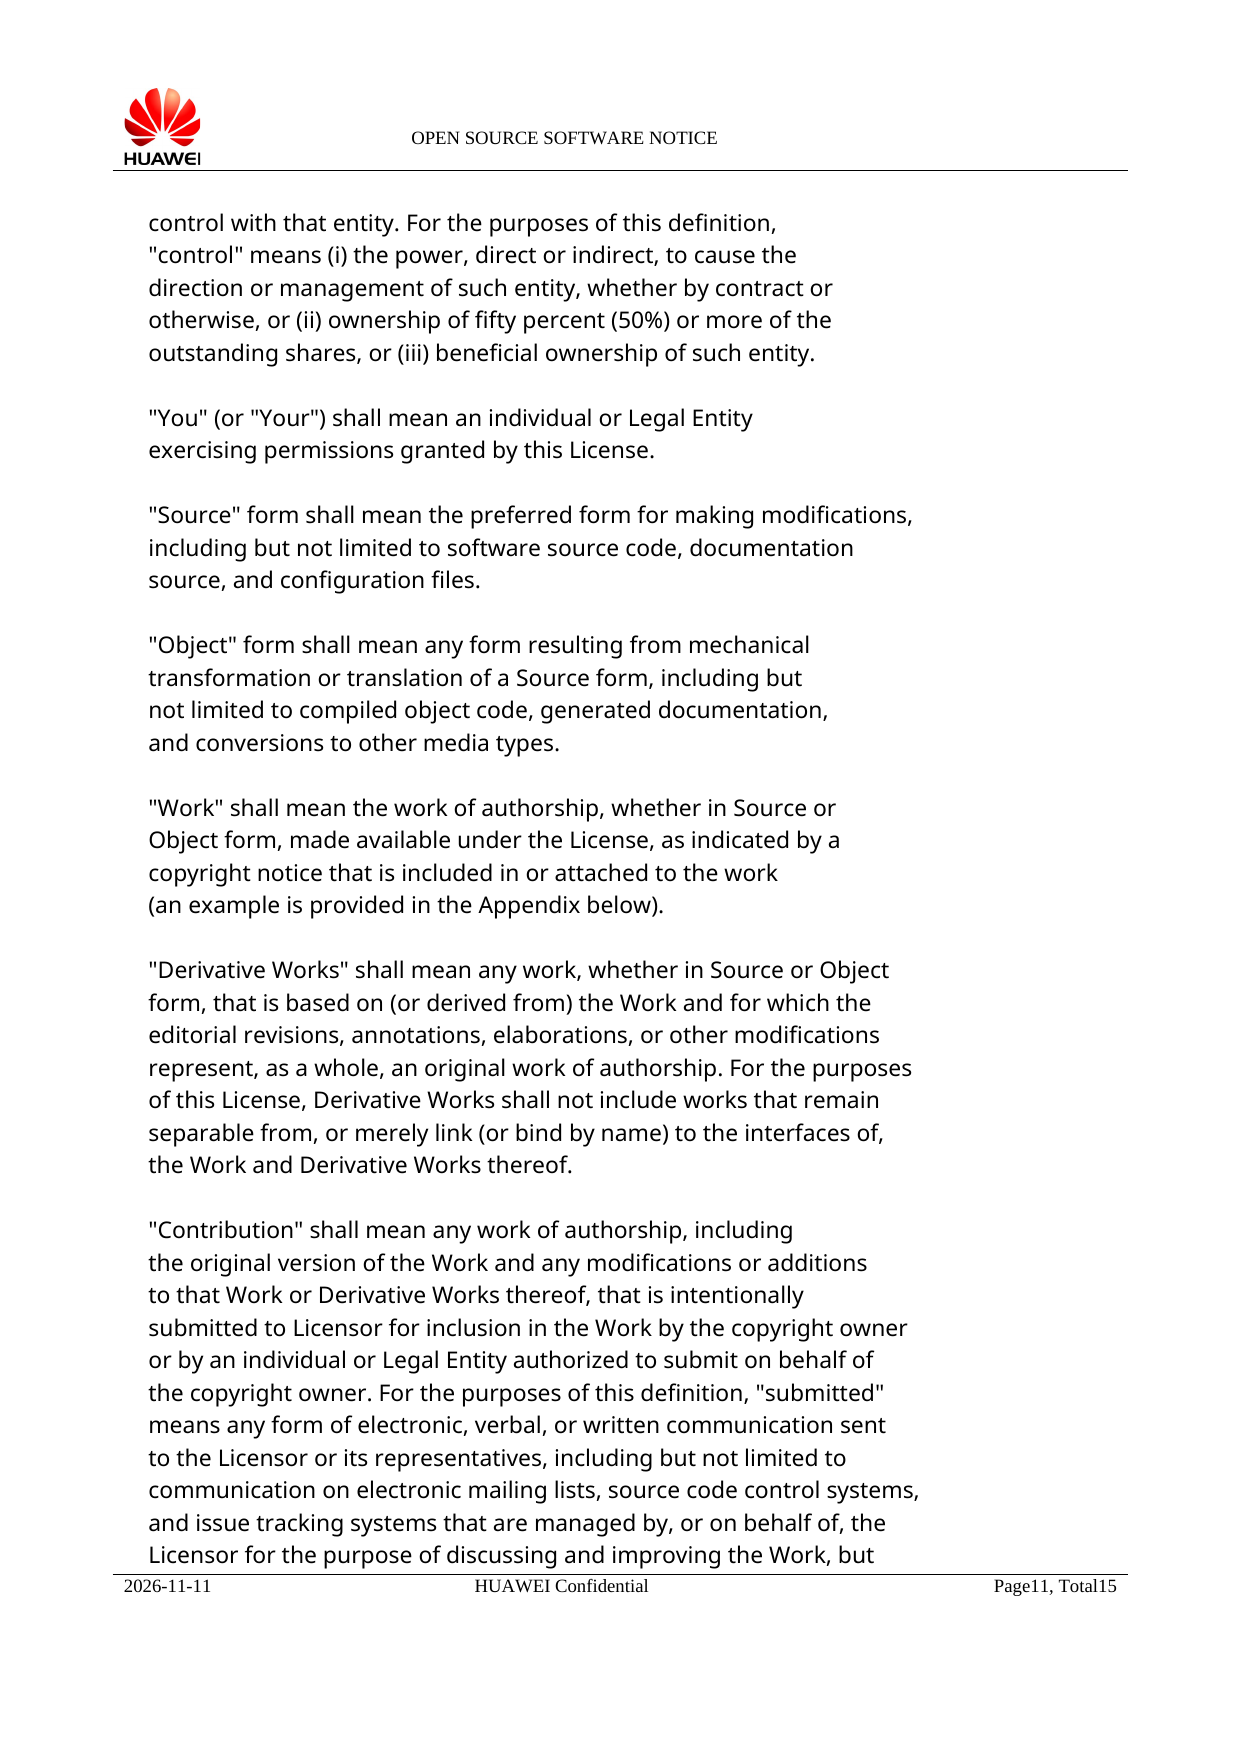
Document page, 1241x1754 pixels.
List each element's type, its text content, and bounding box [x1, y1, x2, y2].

text the Work and Derivative Works thereof. [112, 1149, 1128, 1181]
text "Source" form shall mean the preferred form for making modifications, [112, 499, 1128, 531]
text communication on electronic mailing lists, source code control systems, [112, 1474, 1128, 1506]
text Licensor for the purpose of discussing and improving the Work, but [112, 1539, 1128, 1571]
text "Derivative Works" shall mean any work, whether in Source or Object [112, 954, 1128, 986]
text "Object" form shall mean any form resulting from mechanical [112, 629, 1128, 661]
text not limited to compiled object code, generated documentation, [112, 694, 1128, 726]
text "Work" shall mean the work of authorship, whether in Source or [112, 791, 1128, 824]
picture [124, 88, 201, 165]
text the original version of the Work and any modifications or additions [112, 1246, 1128, 1279]
text to that Work or Derivative Works thereof, that is intentionally [112, 1279, 1128, 1311]
text of this License, Derivative Works shall not include works that remain [112, 1084, 1128, 1116]
text "control" means (i) the power, direct or indirect, to cause the [112, 239, 1128, 271]
text direction or management of such entity, whether by contract or [112, 271, 1128, 304]
text source, and configuration files. [112, 564, 1128, 596]
text "Contribution" shall mean any work of authorship, including [112, 1214, 1128, 1246]
text editorial revisions, annotations, elaborations, or other modifications [112, 1019, 1128, 1051]
text and issue tracking systems that are managed by, or on behalf of, the [112, 1506, 1128, 1539]
text copyright notice that is included in or attached to the work [112, 856, 1128, 889]
text (an example is provided in the Appendix below). [112, 889, 1128, 921]
text Object form, made available under the License, as indicated by a [112, 824, 1128, 856]
text submitted to Licensor for inclusion in the Work by the copyright owner [112, 1311, 1128, 1344]
text including but not limited to software source code, documentation [112, 531, 1128, 564]
text transformation or translation of a Source form, including but [112, 661, 1128, 694]
text or by an individual or Legal Entity authorized to submit on behalf of [112, 1344, 1128, 1376]
text and conversions to other media types. [112, 726, 1128, 759]
text form, that is based on (or derived from) the Work and for which the [112, 986, 1128, 1019]
text means any form of electronic, verbal, or written communication sent [112, 1409, 1128, 1441]
text control with that entity. For the purposes of this definition, [112, 206, 1128, 239]
text to the Licensor or its representatives, including but not limited to [112, 1441, 1128, 1474]
text represent, as a whole, an original work of authorship. For the purposes [112, 1051, 1128, 1084]
text otherwise, or (ii) ownership of fifty percent (50%) or more of the [112, 304, 1128, 336]
text outstanding shares, or (iii) beneficial ownership of such entity. [112, 336, 1128, 369]
text separable from, or merely link (or bind by name) to the interfaces of, [112, 1116, 1128, 1149]
text the copyright owner. For the purposes of this definition, "submitted" [112, 1376, 1128, 1409]
text exercising permissions granted by this License. [112, 434, 1128, 466]
text "You" (or "Your") shall mean an individual or Legal Entity [112, 401, 1128, 434]
